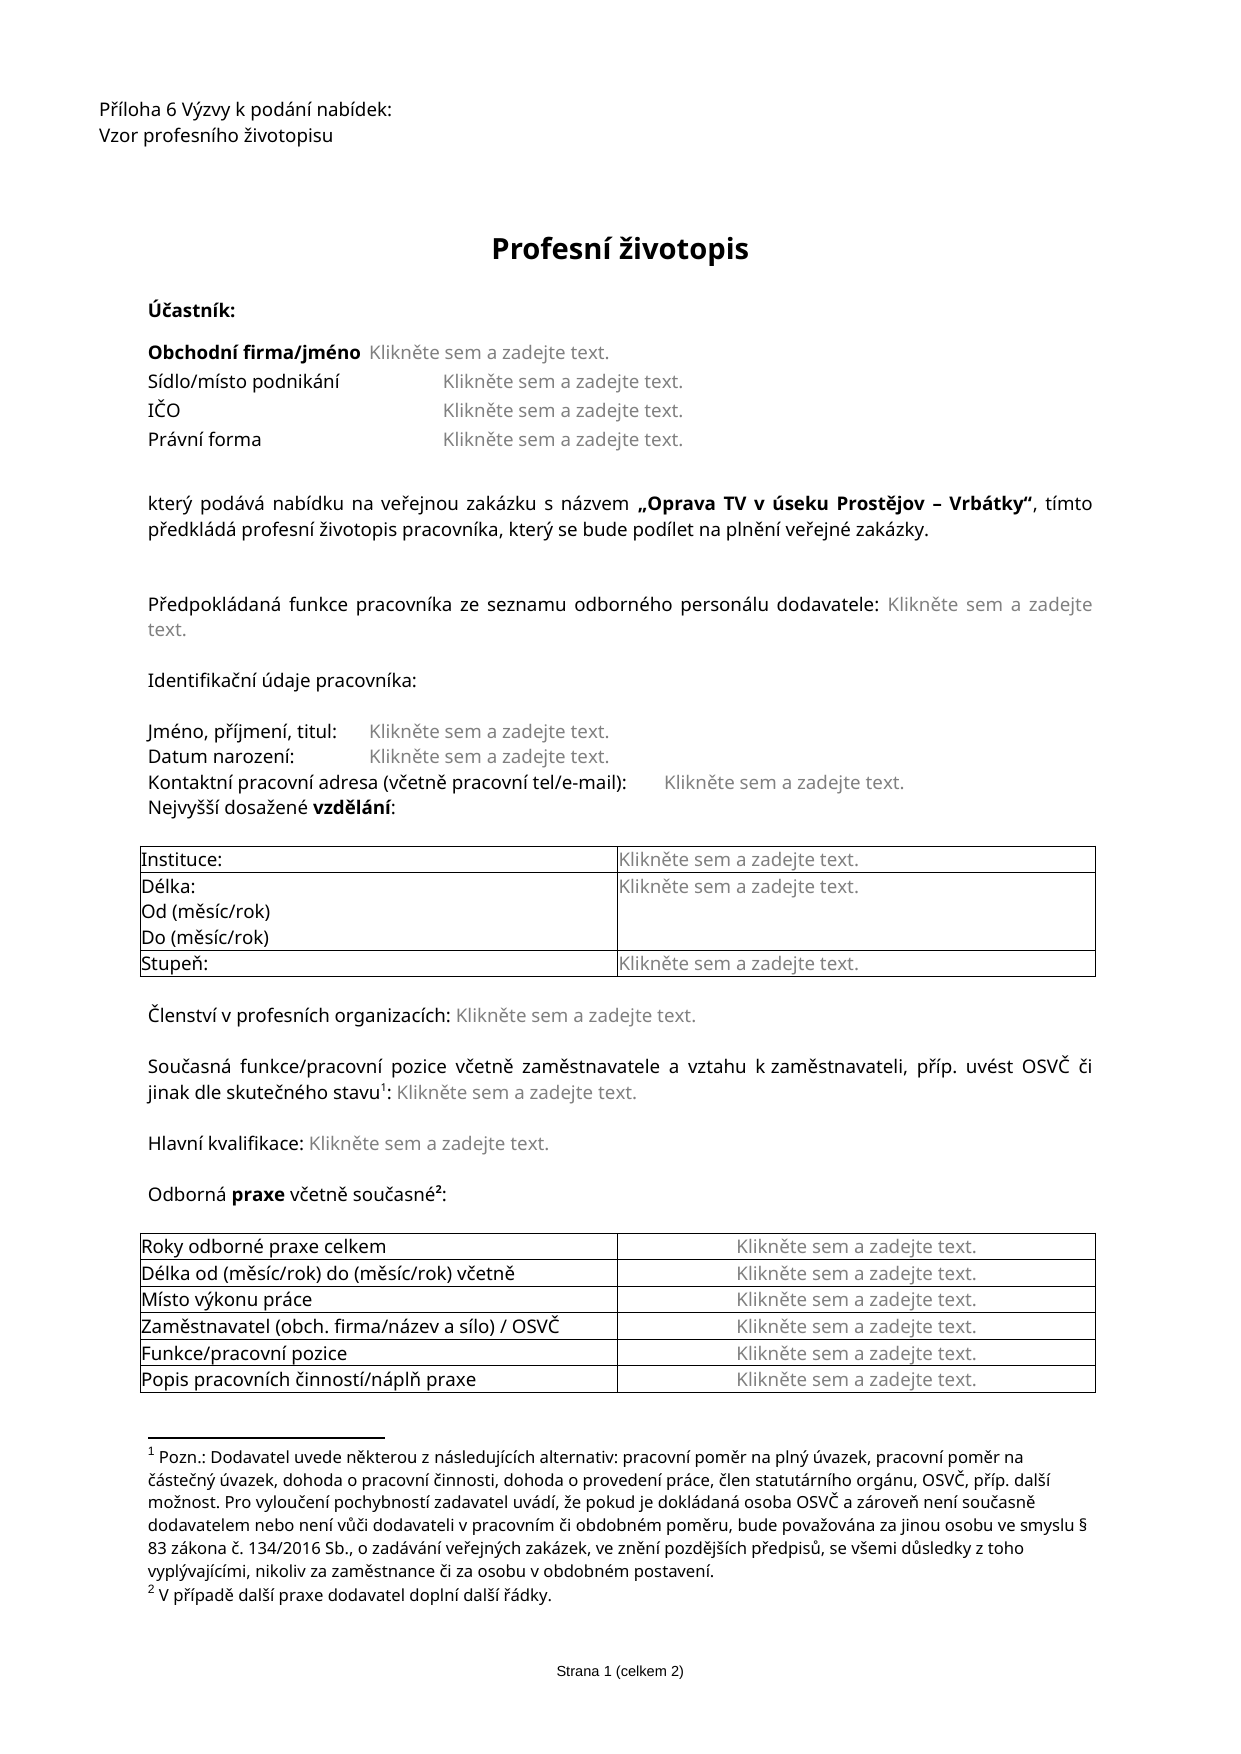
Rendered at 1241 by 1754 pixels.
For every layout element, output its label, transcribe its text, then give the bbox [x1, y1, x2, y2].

text Kontaktní pracovní adresa (včetně pracovní tel/e-mail): [148, 769, 1093, 794]
text Obchodní firma/jméno [148, 336, 1093, 365]
table_cell Funkce/pracovní pozice [141, 1340, 617, 1365]
table_cell [618, 951, 1095, 976]
table_cell [618, 1260, 1095, 1286]
table_cell [618, 1313, 1095, 1339]
table_header Roky odborné praxe celkem [141, 1234, 617, 1259]
text Předpokládaná funkce pracovníka ze seznamu odborného personálu dodavatele: [148, 592, 1093, 642]
text Datum narození: [148, 743, 1093, 769]
text Odborná praxe včetně současné: [148, 1181, 1093, 1207]
text Sídlo/místo podnikání [148, 365, 1093, 394]
text Účastník: [148, 293, 1093, 324]
table_cell [618, 1340, 1095, 1365]
table_cell [618, 1287, 1095, 1312]
table_header [618, 1234, 1095, 1259]
table_cell Délka: Od (měsíc/rok) Do (měsíc/rok) [141, 873, 617, 950]
table_cell Zaměstnavatel (obch. firma/název a sílo) / OSVČ [141, 1313, 617, 1339]
text Jméno, příjmení, titul: [148, 718, 1093, 743]
table_cell Stupeň: [141, 951, 617, 976]
title Profesní životopis [148, 228, 1093, 268]
text Nejvyšší dosažené vzdělání: [148, 794, 1093, 820]
table_cell Délka od (měsíc/rok) do (měsíc/rok) včetně [141, 1260, 617, 1286]
table_header Instituce: [141, 847, 617, 872]
text Členství v profesních organizacích: [148, 1003, 1093, 1028]
table_cell Místo výkonu práce [141, 1287, 617, 1312]
text Současná funkce/pracovní pozice včetně zaměstnavatele a vztahu k zaměstnavateli, příp. uvést OSVČ či jinak dle skutečného stavu: [148, 1054, 1093, 1105]
text Identifikační údaje pracovníka: [148, 667, 1093, 692]
text který podává nabídku na veřejnou zakázku s názvem „Oprava TV v úseku Prostějov – Vrbátky“, tímto předkládá profesní životopis pracovníka, který se bude podílet na plnění veřejné zakázky. [148, 490, 1093, 541]
table_cell Popis pracovních činností/náplň praxe [141, 1366, 617, 1392]
text Hlavní kvalifikace: [148, 1130, 1093, 1156]
text IČO [148, 394, 1093, 423]
text Právní forma [148, 423, 1093, 452]
table_cell [618, 873, 1095, 950]
table_cell [618, 1366, 1095, 1392]
table_header [618, 847, 1095, 872]
